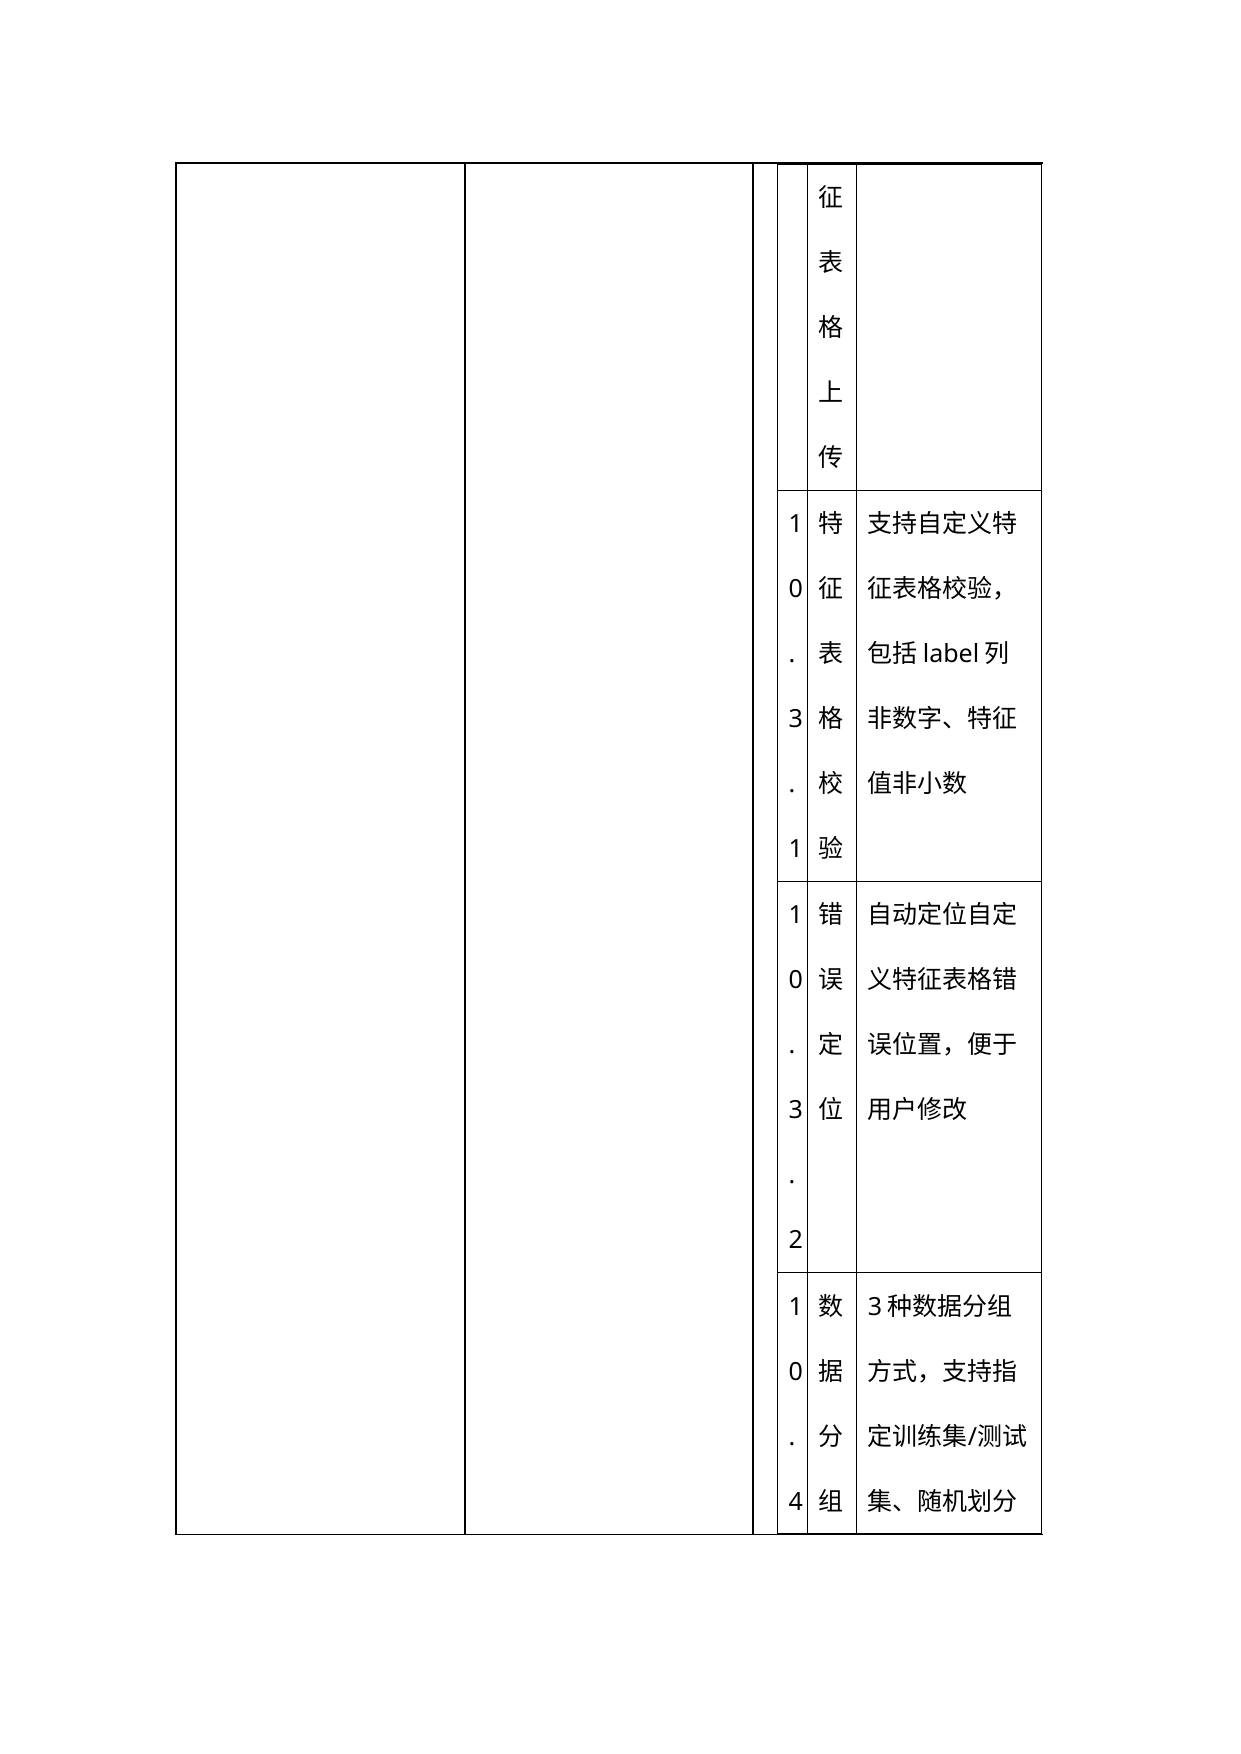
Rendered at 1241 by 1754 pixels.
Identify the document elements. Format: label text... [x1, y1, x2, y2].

table_cell 1 [177, 164, 464, 1534]
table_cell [754, 164, 777, 1534]
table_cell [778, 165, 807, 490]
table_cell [857, 1273, 1041, 1533]
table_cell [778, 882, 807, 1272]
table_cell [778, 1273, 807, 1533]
table_cell [466, 164, 752, 1534]
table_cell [857, 165, 1041, 490]
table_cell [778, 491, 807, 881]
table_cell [808, 165, 856, 490]
